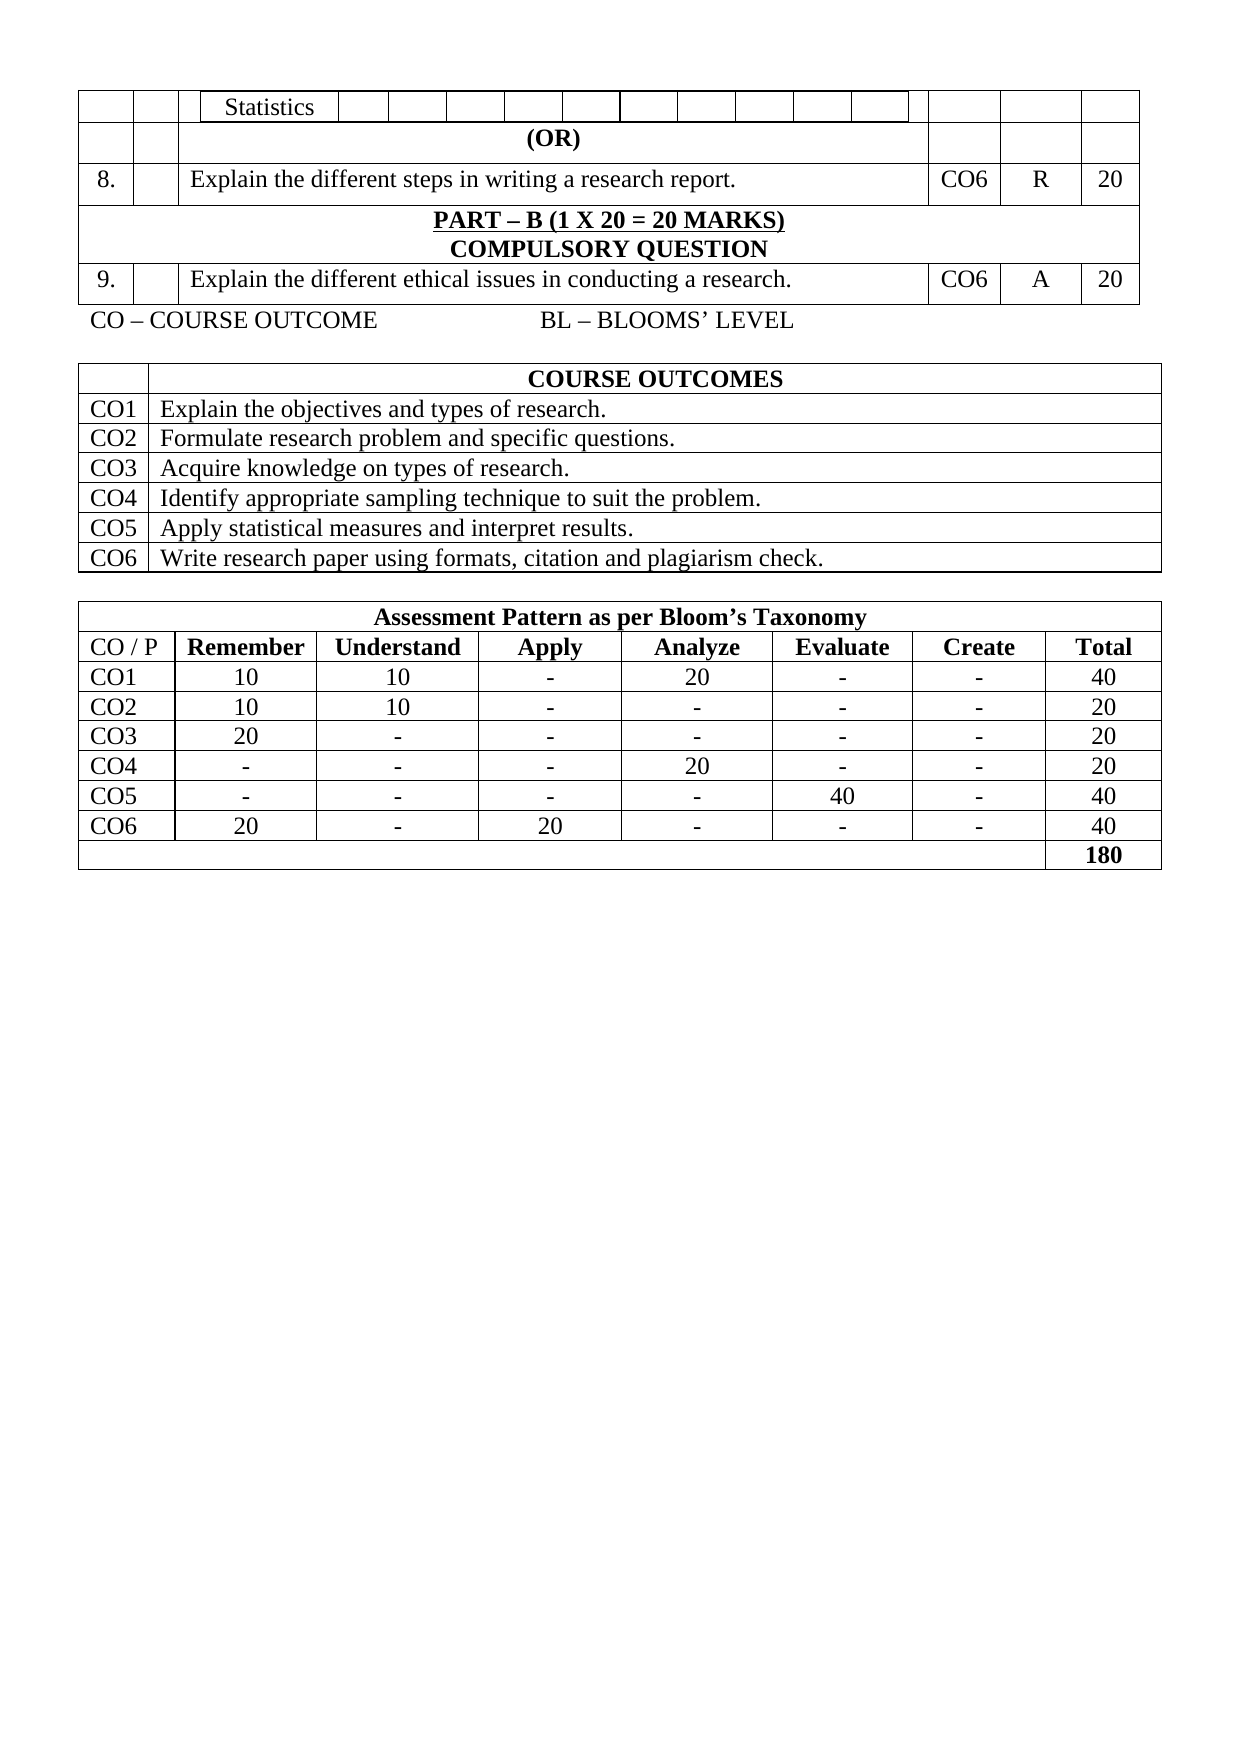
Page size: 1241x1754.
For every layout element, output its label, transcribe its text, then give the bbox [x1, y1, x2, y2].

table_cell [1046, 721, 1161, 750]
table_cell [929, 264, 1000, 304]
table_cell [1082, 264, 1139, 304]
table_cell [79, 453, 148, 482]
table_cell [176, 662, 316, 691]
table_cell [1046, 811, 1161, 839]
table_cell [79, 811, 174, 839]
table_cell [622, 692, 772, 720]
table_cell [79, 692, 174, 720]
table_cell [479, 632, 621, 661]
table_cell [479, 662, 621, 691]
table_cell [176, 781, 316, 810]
text CO – COURSE OUTCOME BL – BLOOMS’ LEVEL [90, 305, 1150, 334]
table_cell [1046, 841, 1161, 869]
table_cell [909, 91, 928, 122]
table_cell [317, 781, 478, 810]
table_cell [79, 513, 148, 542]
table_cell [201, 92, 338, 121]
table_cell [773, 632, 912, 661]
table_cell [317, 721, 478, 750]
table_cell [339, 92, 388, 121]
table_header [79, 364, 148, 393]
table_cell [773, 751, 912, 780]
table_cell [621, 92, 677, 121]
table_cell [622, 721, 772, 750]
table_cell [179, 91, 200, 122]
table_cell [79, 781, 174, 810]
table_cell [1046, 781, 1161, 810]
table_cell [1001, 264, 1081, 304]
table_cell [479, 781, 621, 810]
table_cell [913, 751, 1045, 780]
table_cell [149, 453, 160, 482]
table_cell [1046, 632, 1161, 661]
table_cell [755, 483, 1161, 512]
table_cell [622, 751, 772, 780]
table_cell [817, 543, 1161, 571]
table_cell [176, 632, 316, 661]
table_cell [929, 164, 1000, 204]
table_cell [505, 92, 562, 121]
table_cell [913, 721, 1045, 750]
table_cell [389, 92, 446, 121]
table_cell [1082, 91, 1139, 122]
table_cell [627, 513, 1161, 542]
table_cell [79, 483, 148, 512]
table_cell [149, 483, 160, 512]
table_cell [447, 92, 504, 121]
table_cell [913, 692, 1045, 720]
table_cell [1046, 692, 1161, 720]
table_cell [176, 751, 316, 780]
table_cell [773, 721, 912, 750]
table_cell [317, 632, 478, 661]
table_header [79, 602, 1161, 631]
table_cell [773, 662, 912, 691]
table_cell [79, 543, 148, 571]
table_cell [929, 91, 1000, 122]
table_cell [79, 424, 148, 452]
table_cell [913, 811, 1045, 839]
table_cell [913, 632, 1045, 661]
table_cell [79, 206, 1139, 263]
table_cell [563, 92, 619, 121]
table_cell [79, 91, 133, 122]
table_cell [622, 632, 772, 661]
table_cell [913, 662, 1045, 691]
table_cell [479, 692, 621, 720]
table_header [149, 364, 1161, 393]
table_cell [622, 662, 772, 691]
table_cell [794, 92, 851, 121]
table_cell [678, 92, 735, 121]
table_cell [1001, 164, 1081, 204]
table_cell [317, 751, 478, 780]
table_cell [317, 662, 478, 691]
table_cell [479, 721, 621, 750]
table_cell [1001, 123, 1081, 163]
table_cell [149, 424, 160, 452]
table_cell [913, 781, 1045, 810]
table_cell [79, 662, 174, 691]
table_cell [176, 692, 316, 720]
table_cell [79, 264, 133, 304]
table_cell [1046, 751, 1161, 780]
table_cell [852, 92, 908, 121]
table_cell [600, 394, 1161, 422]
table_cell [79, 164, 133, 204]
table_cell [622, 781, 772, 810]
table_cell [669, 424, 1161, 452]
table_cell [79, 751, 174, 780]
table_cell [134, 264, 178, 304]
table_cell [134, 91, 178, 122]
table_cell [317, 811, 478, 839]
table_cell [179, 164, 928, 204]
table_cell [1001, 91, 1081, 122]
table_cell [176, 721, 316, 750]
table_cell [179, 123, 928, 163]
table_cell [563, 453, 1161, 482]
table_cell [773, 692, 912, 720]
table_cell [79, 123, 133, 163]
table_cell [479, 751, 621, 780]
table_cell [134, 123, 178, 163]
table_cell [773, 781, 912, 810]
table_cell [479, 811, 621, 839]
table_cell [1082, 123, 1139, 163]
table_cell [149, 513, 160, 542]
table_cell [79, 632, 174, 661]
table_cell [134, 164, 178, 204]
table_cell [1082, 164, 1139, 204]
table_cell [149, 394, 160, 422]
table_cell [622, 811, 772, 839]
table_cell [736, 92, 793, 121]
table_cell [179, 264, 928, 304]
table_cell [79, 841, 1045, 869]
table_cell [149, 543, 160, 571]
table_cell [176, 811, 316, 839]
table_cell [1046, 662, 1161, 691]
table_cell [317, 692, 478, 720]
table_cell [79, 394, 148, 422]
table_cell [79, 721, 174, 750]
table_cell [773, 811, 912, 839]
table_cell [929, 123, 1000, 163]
